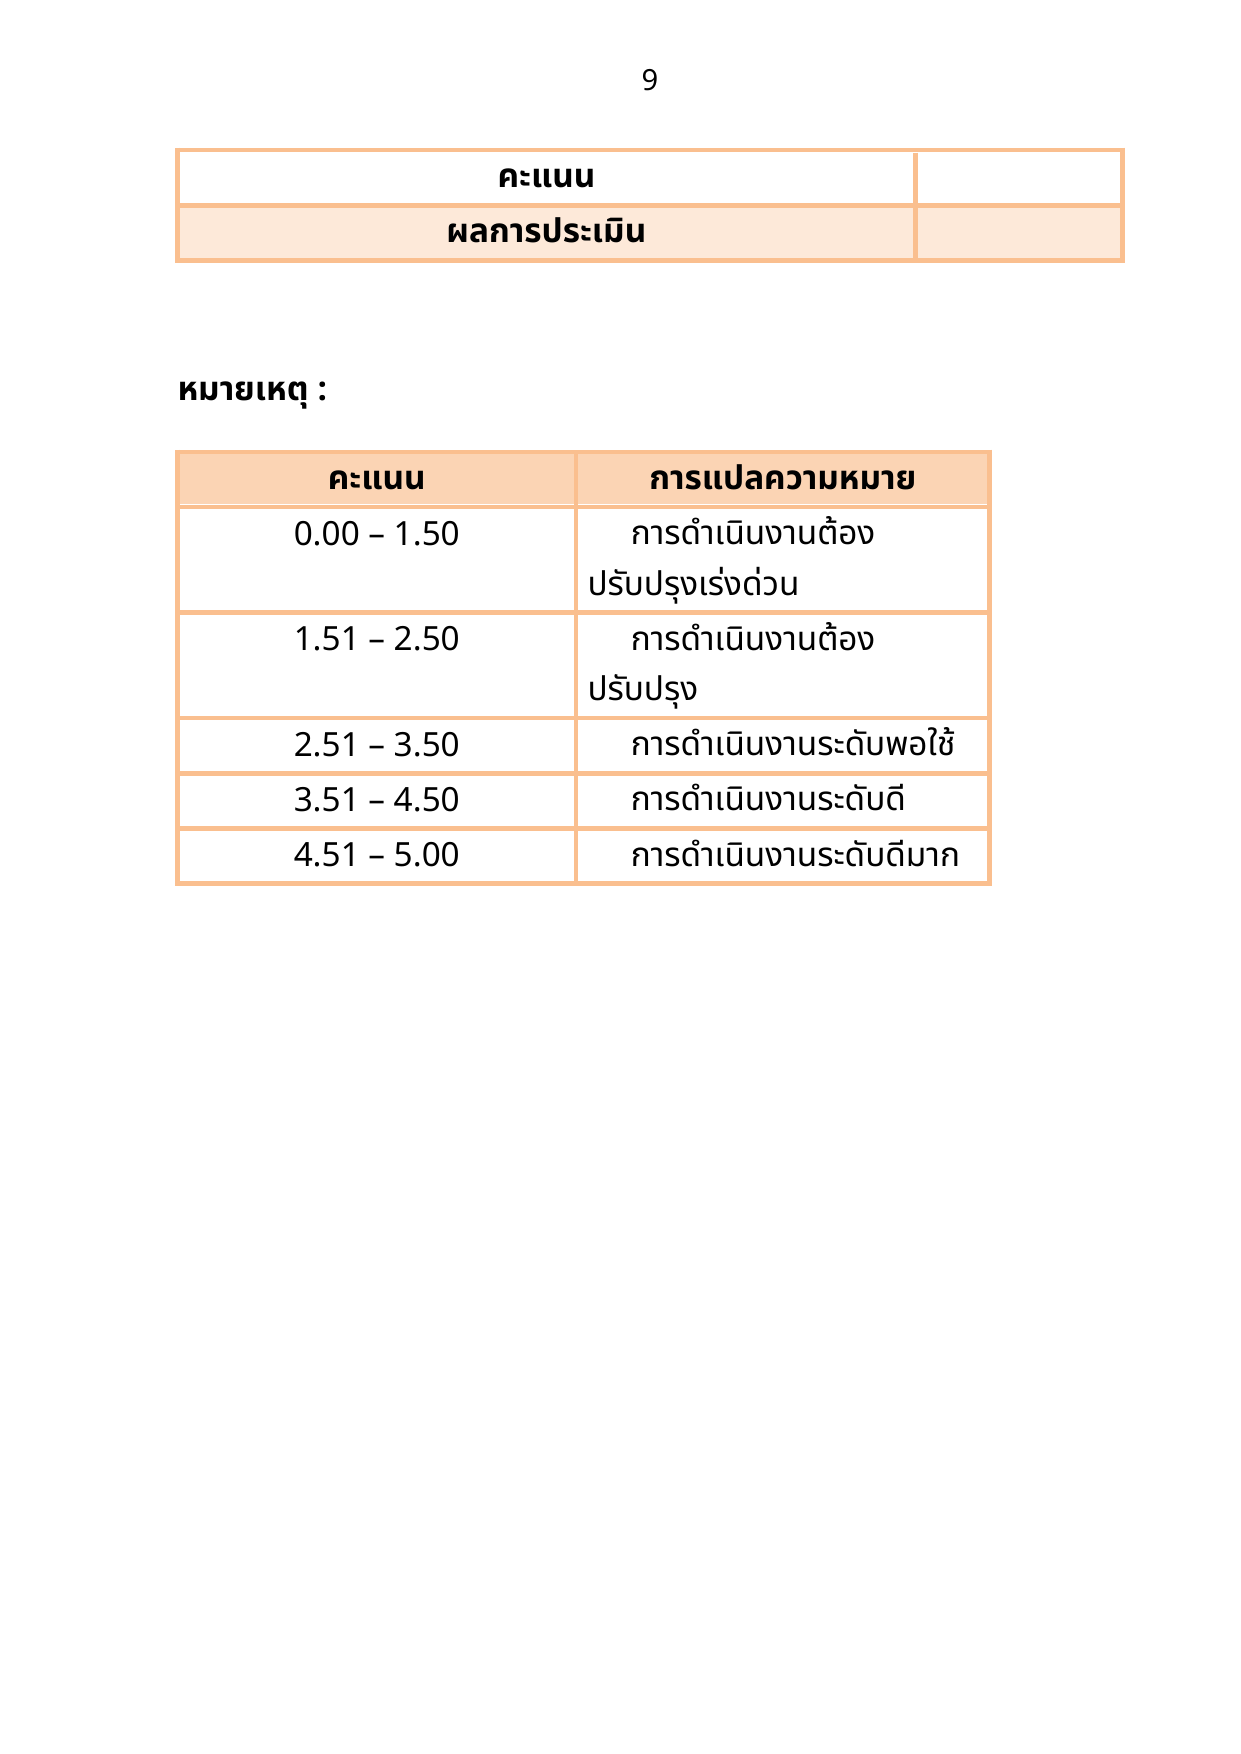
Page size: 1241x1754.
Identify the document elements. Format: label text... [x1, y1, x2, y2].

table_cell ผลการประเมิน [180, 208, 913, 258]
table_header คะแนน [180, 454, 574, 504]
text หมายเหตุ : [177, 365, 1122, 449]
table_cell การดำเนินงานระดับพอใช้ [578, 720, 987, 771]
table_cell 3.51 – 4.50 [180, 776, 574, 826]
table_cell คะแนน [180, 152, 915, 203]
table_cell การดำเนินงานต้องปรับปรุงเร่งด่วน [578, 509, 987, 610]
table_cell 4.51 – 5.00 [180, 831, 574, 881]
table_cell [918, 152, 1120, 203]
table_cell การดำเนินงานระดับดี [578, 776, 987, 826]
table_cell 0.00 – 1.50 [180, 509, 574, 610]
table_header การแปลความหมาย [578, 454, 987, 504]
table_cell 2.51 – 3.50 [180, 720, 574, 771]
table_cell [918, 208, 1120, 258]
table_cell การดำเนินงานระดับดีมาก [578, 831, 987, 881]
table_cell การดำเนินงานต้องปรับปรุง [578, 615, 987, 716]
table_cell 1.51 – 2.50 [180, 615, 574, 716]
